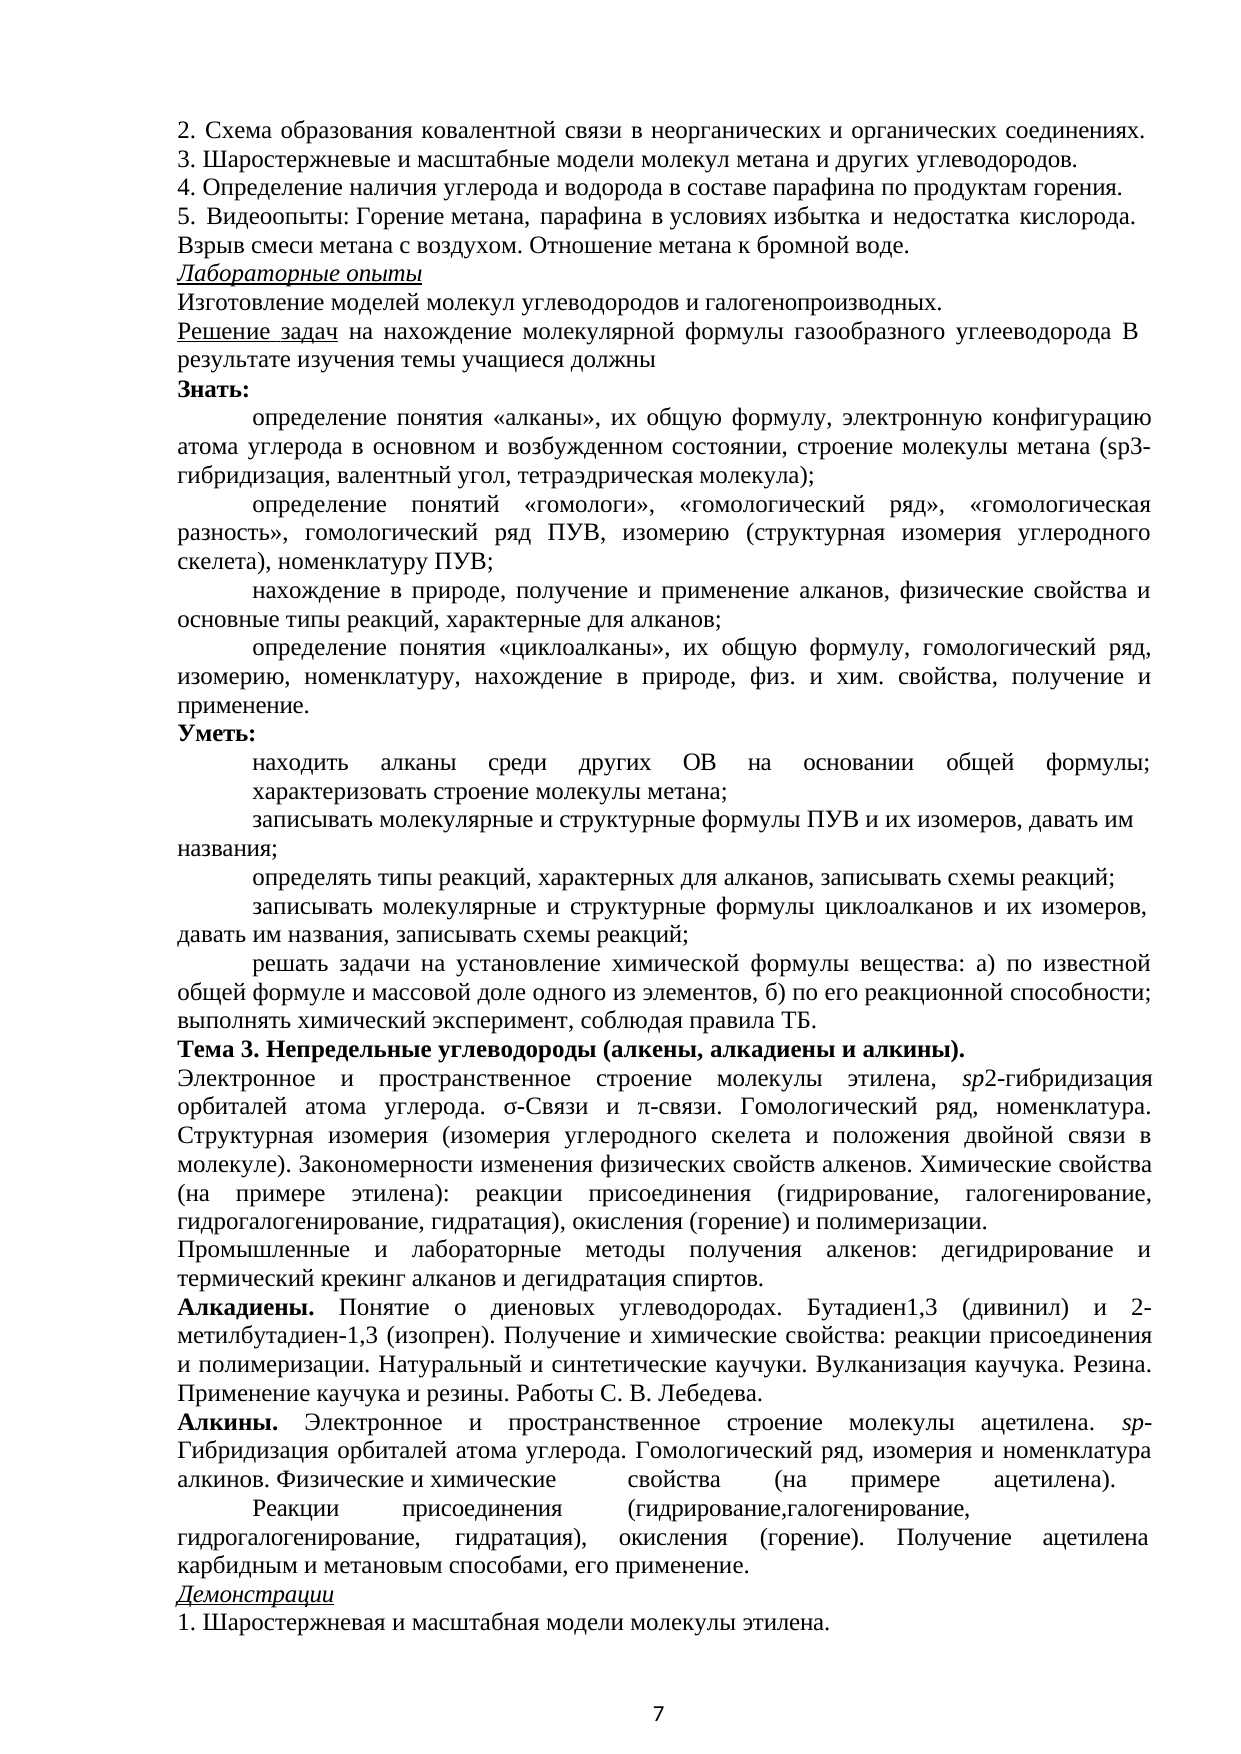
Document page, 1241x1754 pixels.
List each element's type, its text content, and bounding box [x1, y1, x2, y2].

text записывать молекулярные и структурные формулы ПУВ и их изомеров, давать им названия; [177, 804, 1152, 862]
text давать им названия, записывать схемы реакций; [177, 919, 1240, 948]
text Алкины. Электронное и пространственное строение молекулы ацетилена. sp- Гибридизация орбиталей атома углерода. Гомологический ряд, изомерия и номенклатура алкинов. Физические и химические свойства (на примере ацетилена). [177, 1407, 1152, 1493]
text решать задачи на установление химической формулы вещества: а) по известной общей формуле и массовой доле одного из элементов, б) по его реакционной способности; выполнять химический эксперимент, соблюдая правила ТБ. [177, 948, 1152, 1034]
text определение понятий «гомологи», «гомологический ряд», «гомологическая разность», гомологический ряд ПУВ, изомерию (структурная изомерия углеродного скелета), номенклатуру ПУВ; [177, 489, 1151, 575]
list Определение наличия углерода и водорода в составе парафина по продуктам горения. [177, 173, 1240, 202]
text находить алканы среди других ОВ на основании общей формулы; характеризовать строение молекулы метана; [252, 747, 1151, 804]
list Шаростержневая и масштабная модели молекулы этилена. [177, 1608, 1240, 1636]
text Промышленные и лабораторные методы получения алкенов: дегидрирование и термический крекинг алканов и дегидратация спиртов. [177, 1235, 1152, 1292]
subtitle Уметь: [177, 719, 1240, 747]
text Решение задач на нахождение молекулярной формулы газообразного углееводорода В результате изучения темы учащиеся должны [177, 317, 1240, 373]
list Схема образования ковалентной связи в неорганических и органических соединениях. [177, 115, 1240, 144]
text нахождение в природе, получение и применение алканов, физические свойства и основные типы реакций, характерные для алканов; [177, 575, 1151, 632]
text определять типы реакций, характерных для алканов, записывать схемы реакций; записывать молекулярные и структурные формулы циклоалканов и их изомеров, [252, 862, 1152, 919]
text Лабораторные опыты [177, 259, 1240, 287]
list Видеоопыты: Горение метана, парафина в условиях избытка и недостатка кислорода. Взрыв смеси метана с воздухом. Отношение метана к бромной воде. [177, 202, 1151, 258]
list Шаростержневые и масштабные модели молекул метана и других углеводородов. [177, 144, 1240, 173]
text Изготовление моделей молекул углеводородов и галогенопроизводных. [177, 287, 1240, 316]
text определение понятия «алканы», их общую формулу, электронную конфигурацию атома углерода в основном и возбужденном состоянии, строение молекулы метана (sp3- гибридизация, валентный угол, тетраэдрическая молекула); [177, 402, 1152, 489]
text Демонстрации [177, 1579, 1240, 1608]
subtitle Тема 3. Непредельные углеводороды (алкены, алкадиены и алкины). [177, 1034, 1240, 1063]
text определение понятия «циклоалканы», их общую формулу, гомологический ряд, изомерию, номенклатуру, нахождение в природе, физ. и хим. свойства, получение и применение. [177, 632, 1152, 719]
text Реакции присоединения (гидрирование,галогенирование, гидрогалогенирование, гидратация), окисления (горение). Получение ацетилена карбидным и метановым способами, его применение. [177, 1493, 1151, 1579]
subtitle Знать: [177, 374, 1240, 402]
text Электронное и пространственное строение молекулы этилена, sp2-гибридизация орбиталей атома углерода. σ-Связи и π-связи. Гомологический ряд, номенклатура. Структурная изомерия (изомерия углеродного скелета и положения двойной связи в молекуле). Закономерности изменения физических свойств алкенов. Химические свойства (на примере этилена): реакции присоединения (гидрирование, галогенирование, гидрогалогенирование, гидратация), окисления (горение) и полимеризации. [177, 1063, 1153, 1235]
text Алкадиены. Понятие о диеновых углеводородах. Бутадиен1,3 (дивинил) и 2- метилбутадиен-1,3 (изопрен). Получение и химические свойства: реакции присоединения и полимеризации. Натуральный и синтетические каучуки. Вулканизация каучука. Резина. Применение каучука и резины. Работы С. В. Лебедева. [177, 1292, 1153, 1407]
